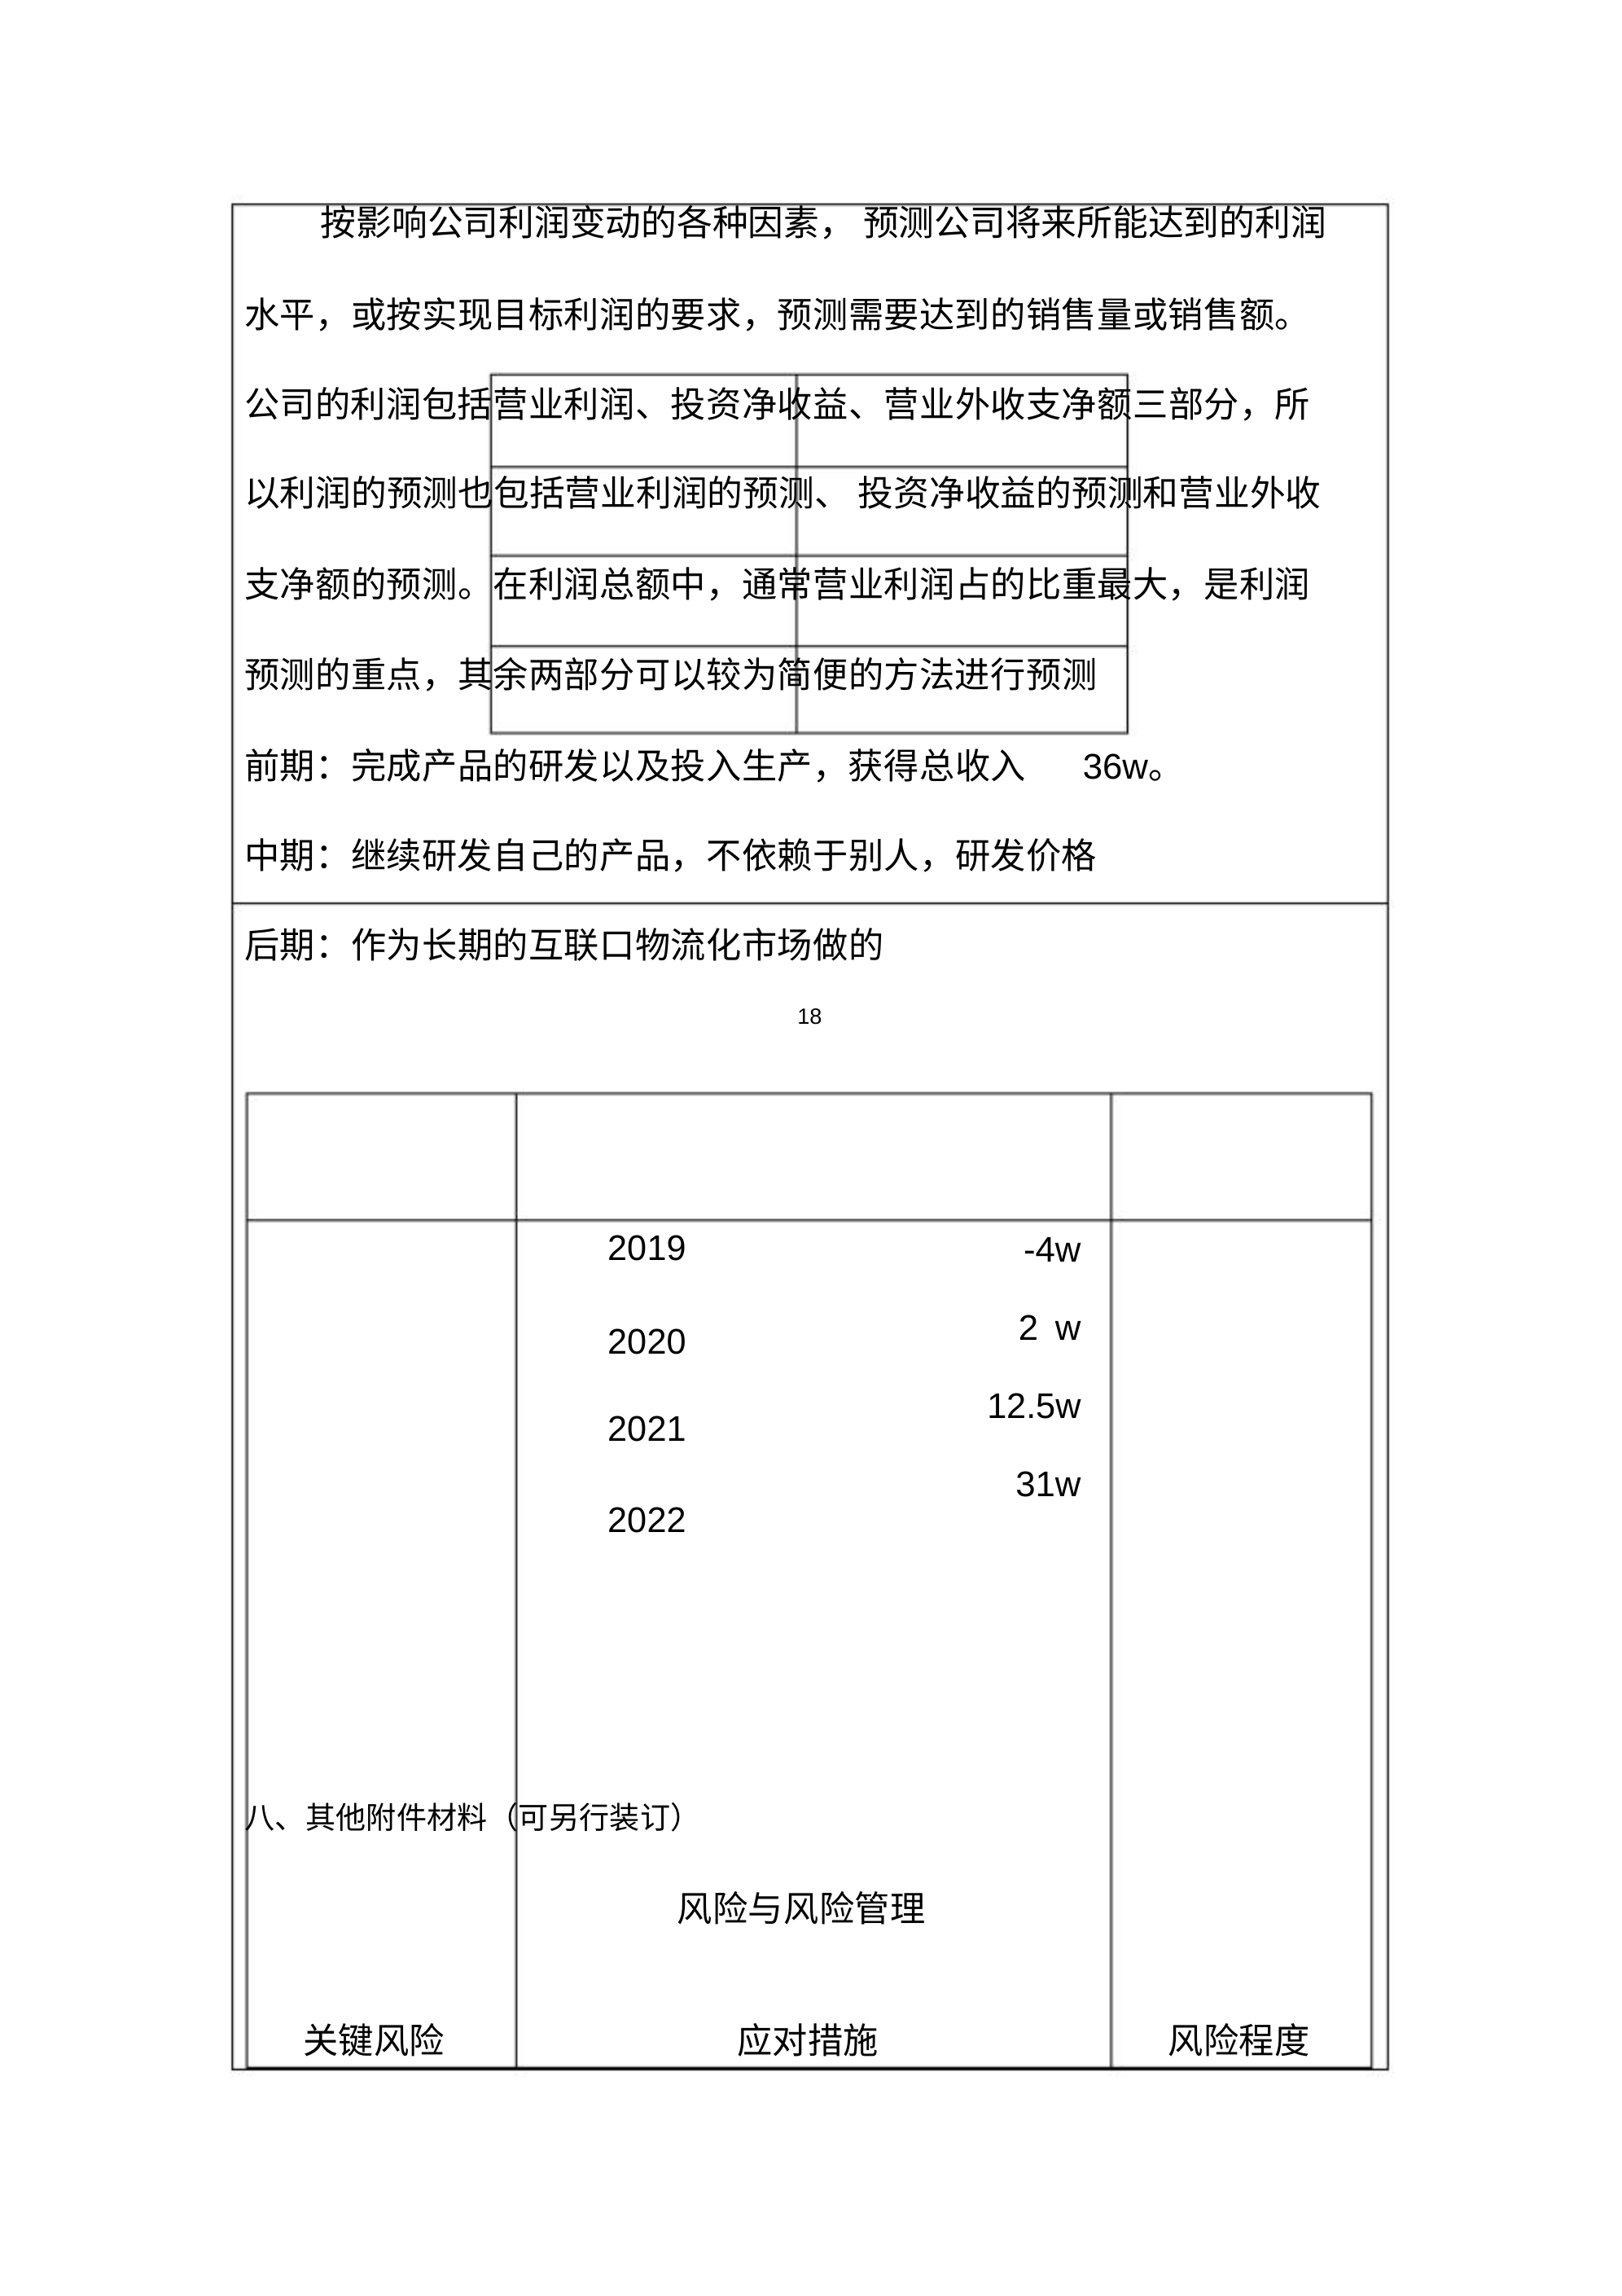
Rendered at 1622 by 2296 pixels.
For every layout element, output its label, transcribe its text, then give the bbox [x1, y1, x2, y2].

text 预测的重点，其余两部分可以较为简便的方法进行预测 [244, 646, 1475, 698]
text 水平，或按实现目标利润的要求，预测需要达到的销售量或销售额。 [244, 286, 1475, 337]
text 2022 [607, 1500, 686, 1541]
text 按影响公司利润变动的各种因素， 预测公司将来所能达到的利润 [321, 195, 1475, 246]
text 2019 [607, 1227, 686, 1268]
text 支净额的预测。在利润总额中，通常营业利润占的比重最大，是利润 [244, 556, 1475, 608]
text 风险与风险管理 [677, 1881, 1475, 1932]
text 中期：继续研发自己的产品，不依赖于别人，研发价格 [244, 828, 1475, 879]
text 后期：作为长期的互联口物流化市场做的 [244, 918, 1475, 968]
text 2021 [607, 1409, 686, 1450]
picture [0, 6, 1618, 2296]
table_header 应对措施 [501, 2016, 1119, 2087]
text 18 [797, 1003, 1475, 1029]
text 2020 [607, 1320, 686, 1362]
text -4w 2w 12.5w 31w [985, 1229, 1081, 1504]
table_header 关键风险 [264, 2016, 501, 2087]
table_header 风险程度 [1119, 2016, 1321, 2087]
text 以利润的预测也包括营业利润的预测、 投资净收益的预测和营业外收 [244, 464, 1475, 516]
text 公司的利润包括营业利润、投资净收益、营业外收支净额三部分，所 [244, 376, 1475, 428]
text 前期：完成产品的研发以及投入生产，获得总收入 36w。 [244, 738, 1475, 789]
text 八、其他附件材料（可另行装订） [244, 1793, 1475, 1837]
